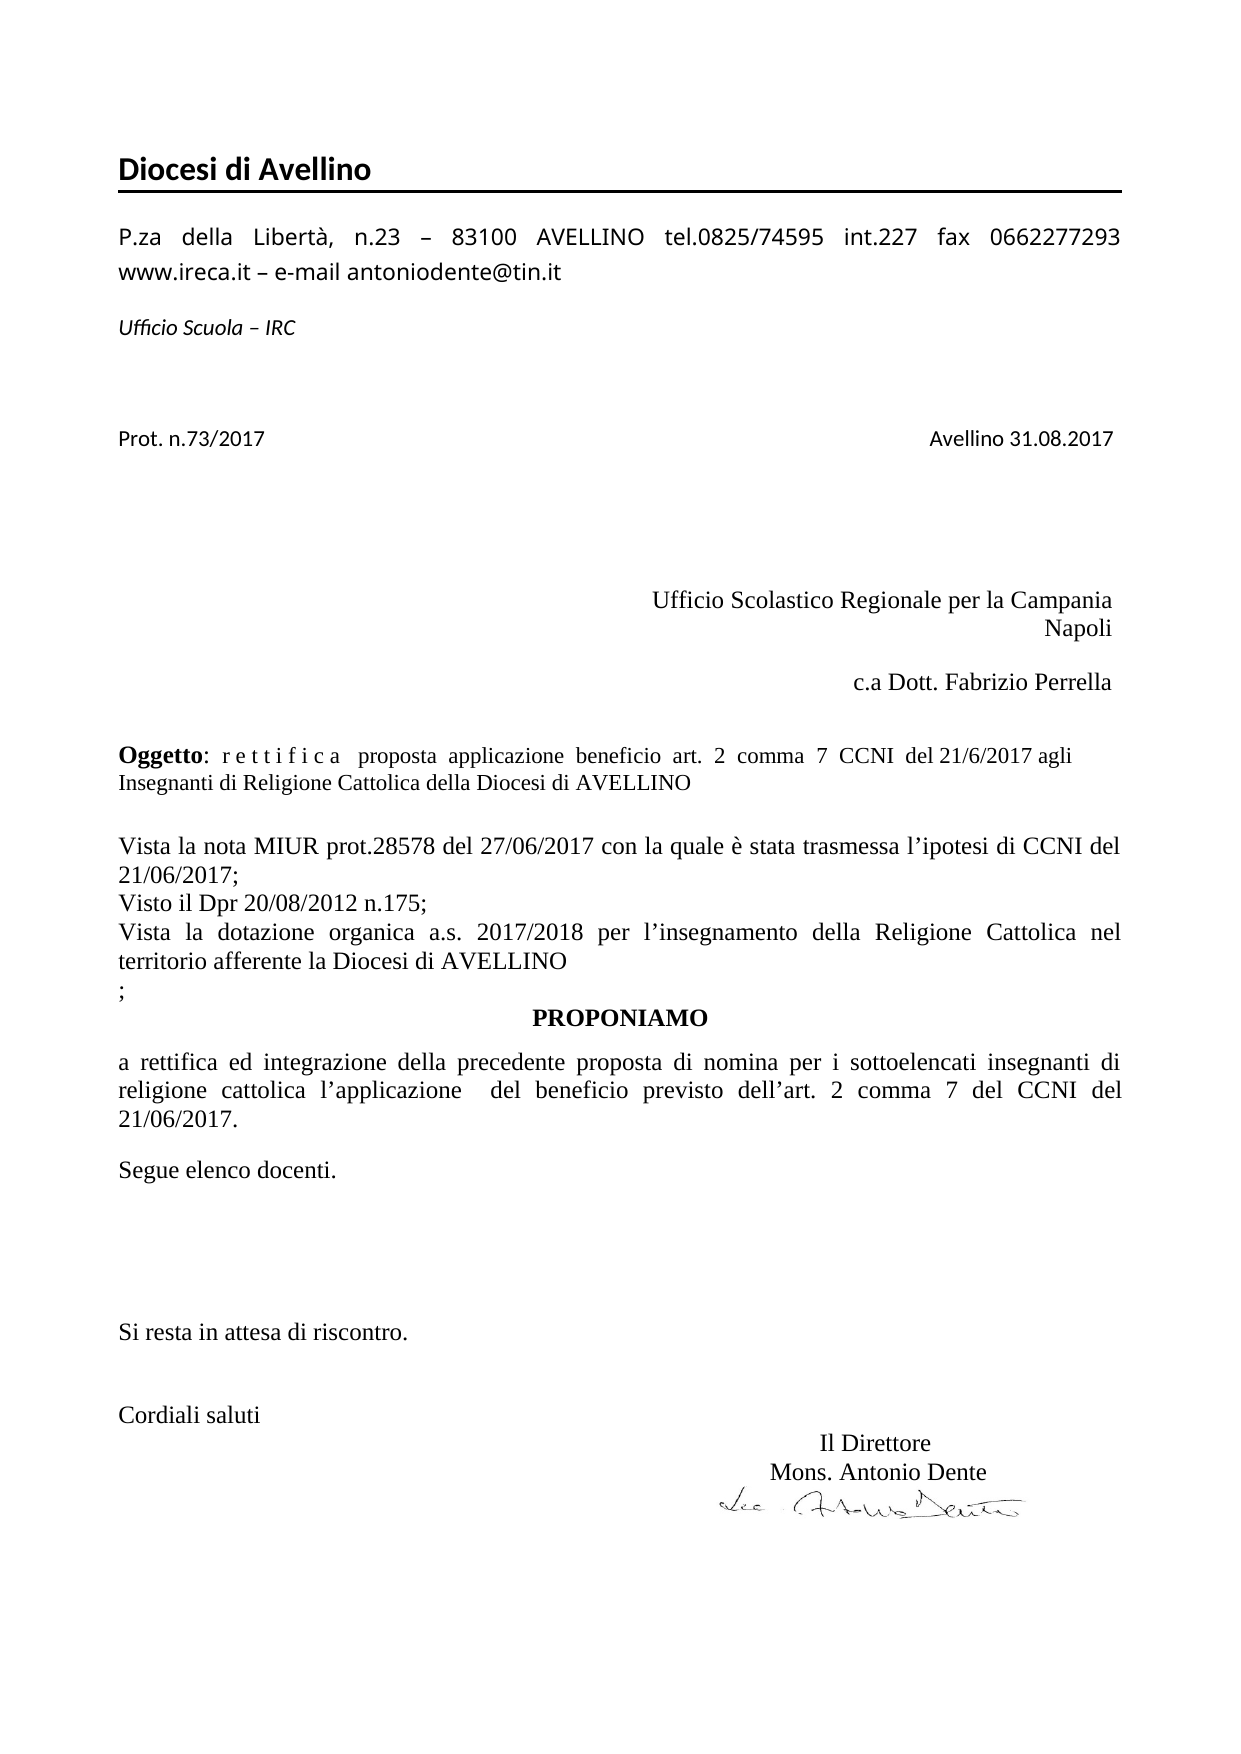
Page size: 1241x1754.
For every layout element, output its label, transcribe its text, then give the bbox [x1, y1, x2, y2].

text Il Direttore [118, 1428, 1122, 1457]
text Diocesi di Avellino [118, 148, 1122, 190]
picture [708, 1486, 1049, 1519]
text Cordiali saluti [118, 1400, 1122, 1428]
text Prot. n.73/2017 Avellino 31.08.2017 [118, 424, 1122, 452]
text ; [118, 975, 1122, 1003]
text Si resta in attesa di riscontro. [118, 1317, 1122, 1346]
text Oggetto: rettifica proposta applicazione beneficio art. 2 comma 7 CCNI del 21/6/2017 agli Insegnanti di Religione Cattolica della Diocesi di AVELLINO [118, 740, 1122, 795]
text Napoli [118, 613, 1112, 642]
text Vista la dotazione organica a.s. 2017/2018 per l’insegnamento della Religione Cattolica nel territorio afferente la Diocesi di AVELLINO [118, 917, 1122, 975]
text P.za della Libertà, n.23 – 83100 AVELLINO tel.0825/74595 int.227 fax 0662277293 www.ireca.it – e-mail antoniodente@tin.it [118, 220, 1122, 288]
text Mons. Antonio Dente [561, 1457, 1122, 1486]
text Visto il Dpr 20/08/2012 n.175; [118, 888, 1122, 917]
text Segue elenco docenti. [118, 1156, 1122, 1184]
text Ufficio Scolastico Regionale per la Campania [118, 585, 1112, 613]
text PROPONIAMO [118, 1003, 1122, 1032]
text a rettifica ed integrazione della precedente proposta di nomina per i sottoelencati insegnanti di religione cattolica l’applicazione del beneficio previsto dell’art. 2 comma 7 del CCNI del 21/06/2017. [118, 1047, 1122, 1133]
text c.a Dott. Fabrizio Perrella [118, 667, 1112, 696]
text Ufficio Scuola – IRC [118, 313, 1122, 341]
text Vista la nota MIUR prot.28578 del 27/06/2017 con la quale è stata trasmessa l’ipotesi di CCNI del 21/06/2017; [118, 831, 1122, 888]
